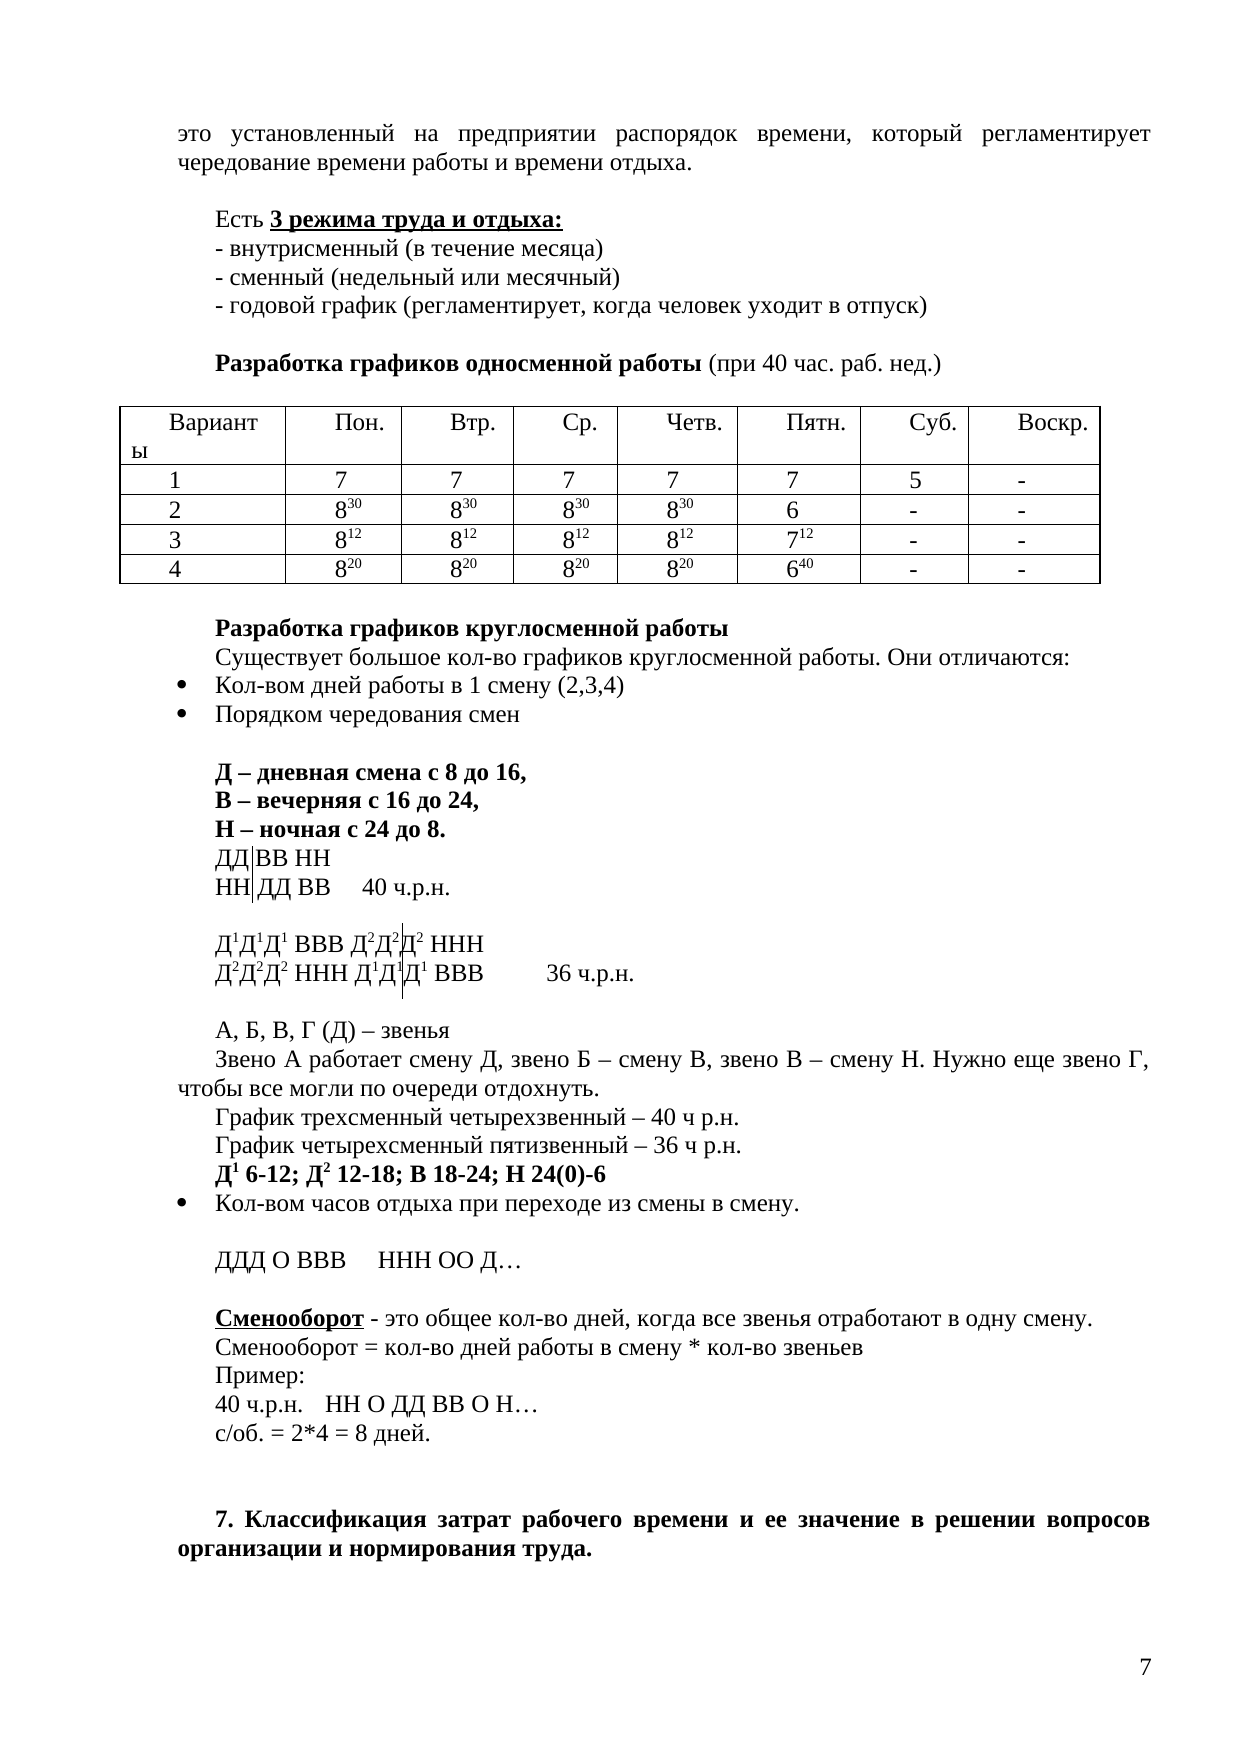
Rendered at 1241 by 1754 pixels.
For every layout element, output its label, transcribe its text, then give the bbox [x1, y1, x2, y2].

table_cell 4 [121, 555, 285, 583]
text Существует большое кол-во графиков круглосменной работы. Они отличаются: [177, 642, 1152, 671]
text Д1 6-12; Д2 12-18; В 18-24; Н 24(0)-6 [177, 1159, 1152, 1188]
text Д2Д2Д2 ННН Д1Д1Д1 ВВВ 36 ч.р.н. [403, 958, 1152, 987]
table_cell 820 [286, 555, 401, 583]
table_cell 5 [861, 465, 968, 494]
list Кол-вом дней работы в 1 смену (2,3,4) [177, 671, 1152, 699]
table_header Воскр. [969, 407, 1099, 464]
table_cell 830 [286, 495, 401, 524]
text 7. Классификация затрат рабочего времени и ее значение в решении вопросов организации и нормирования труда. [177, 1504, 1152, 1562]
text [177, 118, 1152, 176]
text НН ДД ВВ 40 ч.р.н. [253, 872, 1152, 901]
table_header Четв. [618, 407, 737, 464]
list Порядком чередования смен [177, 699, 1152, 728]
table_cell - [861, 495, 968, 524]
table_header Варианты [121, 407, 285, 464]
text Д1Д1Д1 ВВВ Д2Д2Д2 ННН [177, 929, 402, 958]
table_header Пон. [286, 407, 401, 464]
text ДД ВВ НН [177, 843, 1152, 872]
table_cell 7 [402, 465, 513, 494]
text График трехсменный четырехзвенный – 40 ч р.н. [177, 1102, 1152, 1131]
text Сменооборот = кол-во дней работы в смену * кол-во звеньев [177, 1332, 1152, 1361]
text Есть 3 режима труда и отдыха: [177, 204, 1152, 233]
table_cell 712 [738, 525, 860, 553]
table_cell 812 [402, 525, 513, 553]
table_cell 830 [514, 495, 617, 524]
text Разработка графиков односменной работы (при 40 час. раб. нед.) [177, 348, 1152, 377]
text Д – дневная смена с 8 до 16, [177, 757, 1152, 786]
table_cell 812 [618, 525, 737, 553]
table_cell - [969, 525, 1099, 553]
text А, Б, В, Г (Д) – звенья [177, 1016, 1152, 1044]
text Разработка графиков круглосменной работы [177, 613, 1152, 642]
table_cell - [969, 465, 1099, 494]
text - внутрисменный (в течение месяца) [177, 233, 1152, 262]
text Звено A работает смену Д, звено Б – смену В, звено В – смену Н. Нужно еще звено Г, чтобы все могли по очереди отдохнуть. [177, 1044, 1152, 1102]
table_header Ср. [514, 407, 617, 464]
table_cell 820 [402, 555, 513, 583]
text 40 ч.р.н. НН О ДД ВВ О Н… [177, 1389, 1152, 1418]
table_cell 830 [618, 495, 737, 524]
table_cell 1 [121, 465, 285, 494]
table_header Втр. [402, 407, 513, 464]
table_cell 2 [121, 495, 285, 524]
text ДДД О ВВВ ННН ОО Д… [177, 1246, 1152, 1274]
text - годовой график (регламентирует, когда человек уходит в отпуск) [177, 291, 1152, 319]
text - сменный (недельный или месячный) [177, 262, 1152, 291]
text Д2Д2Д2 ННН Д1Д1Д1 ВВВ 36 ч.р.н. [177, 958, 402, 987]
table_cell 3 [121, 525, 285, 553]
text НН ДД ВВ 40 ч.р.н. [177, 872, 252, 901]
table_cell 7 [618, 465, 737, 494]
table_cell 6 [738, 495, 860, 524]
table_cell 7 [738, 465, 860, 494]
table_cell 830 [402, 495, 513, 524]
table_cell 820 [514, 555, 617, 583]
text График четырехсменный пятизвенный – 36 ч р.н. [177, 1131, 1152, 1159]
text Пример: [177, 1361, 1152, 1389]
table_cell 812 [286, 525, 401, 553]
table_cell - [861, 555, 968, 583]
table_cell 640 [738, 555, 860, 583]
text с/об. = 2*4 = 8 дней. [177, 1418, 1152, 1447]
table_cell - [969, 555, 1099, 583]
text Д1Д1Д1 ВВВ Д2Д2Д2 ННН [403, 929, 1152, 958]
list Кол-вом часов отдыха при переходе из смены в смену. [177, 1188, 1152, 1217]
table_cell 812 [514, 525, 617, 553]
table_header Суб. [861, 407, 968, 464]
table_cell - [969, 495, 1099, 524]
table_cell 820 [618, 555, 737, 583]
text В – вечерняя с 16 до 24, [177, 786, 1152, 814]
table_cell 7 [286, 465, 401, 494]
text Н – ночная с 24 до 8. [177, 814, 1152, 843]
table_cell 7 [514, 465, 617, 494]
table_header Пятн. [738, 407, 860, 464]
text Сменооборот - это общее кол-во дней, когда все звенья отработают в одну смену. [177, 1303, 1152, 1332]
table_cell - [861, 525, 968, 553]
